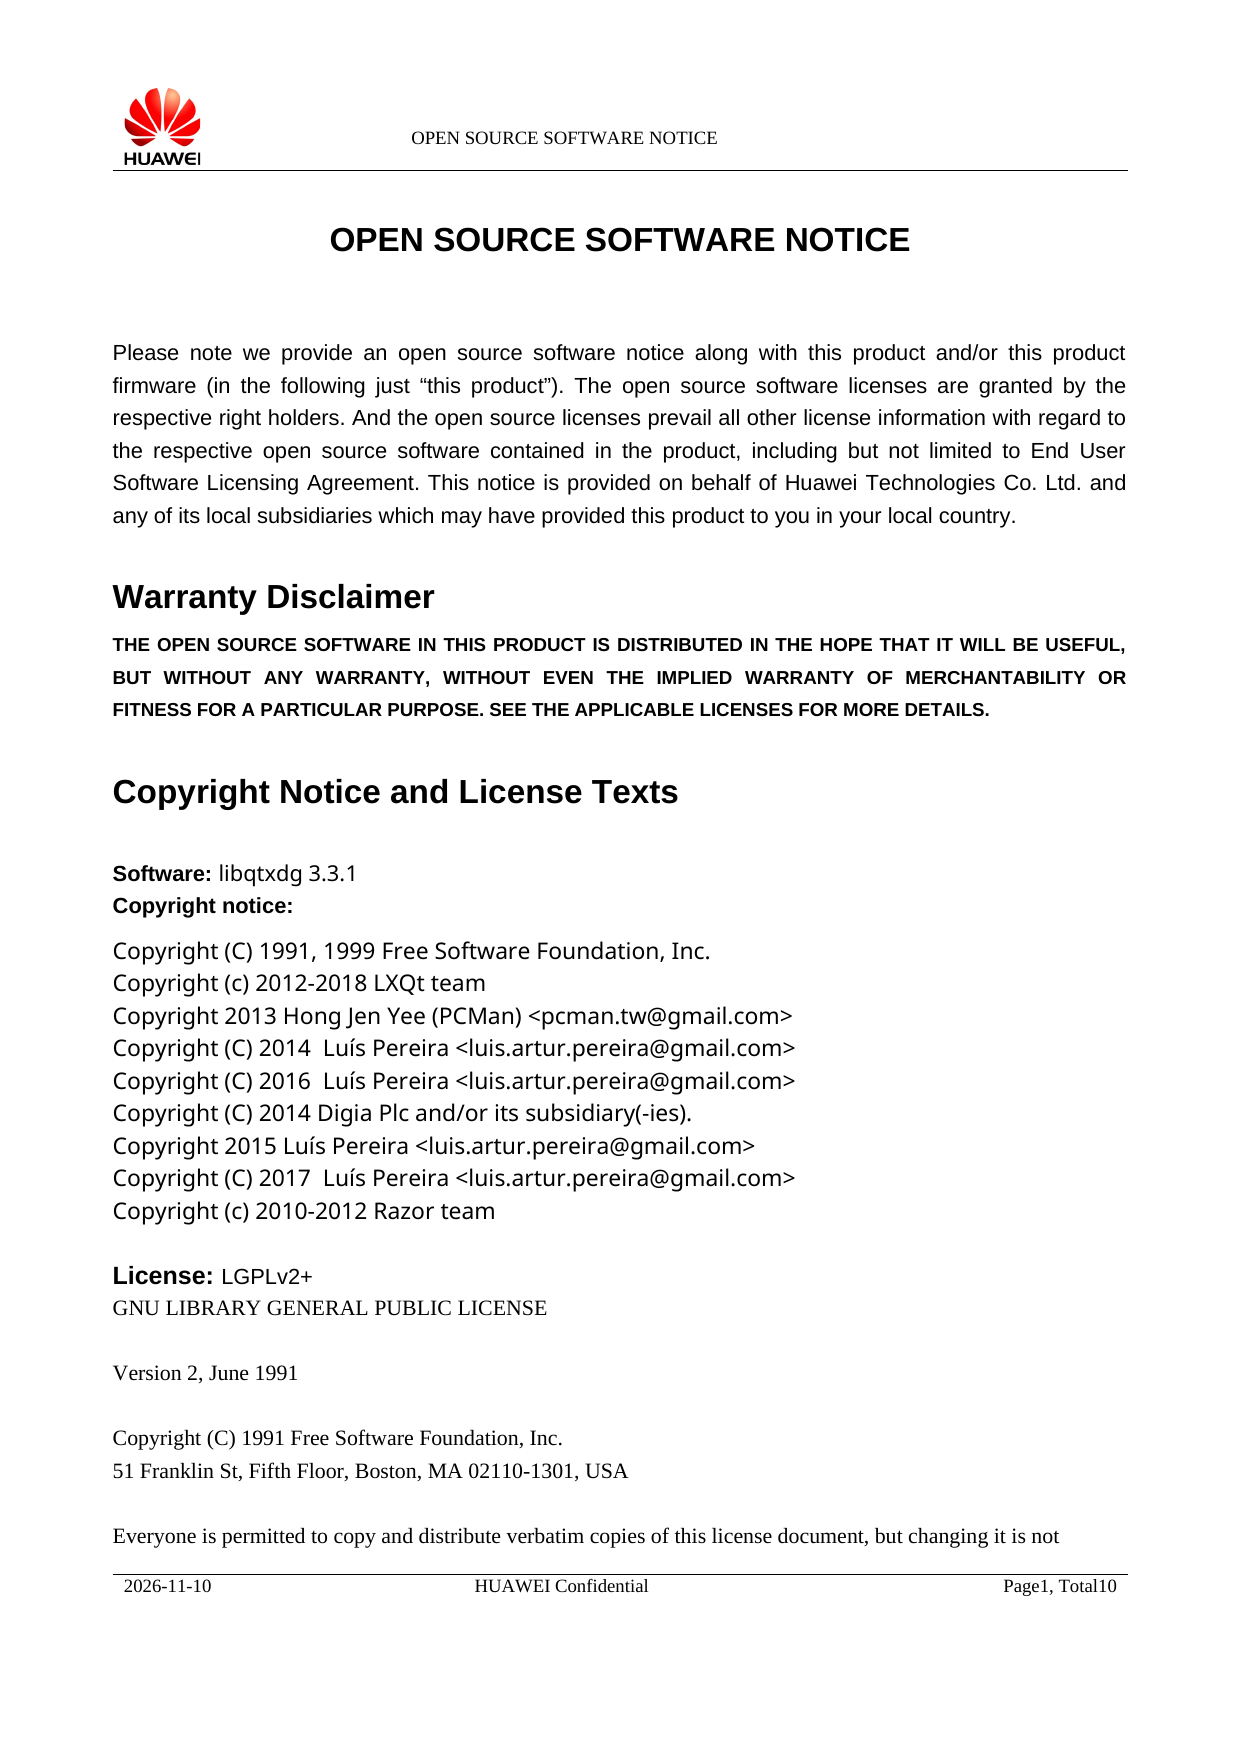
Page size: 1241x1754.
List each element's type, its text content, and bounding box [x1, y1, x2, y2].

text Please note we provide an open source software notice along with this product and/or this product firmware (in the following just “this product”). The open source software licenses are granted by the respective right holders. And the open source licenses prevail all other license information with regard to the respective open source software contained in the product, including but not limited to End User Software Licensing Agreement. This notice is provided on behalf of Huawei Technologies Co. Ltd. and any of its local subsidiaries which may have provided this product to you in your local country. [112, 336, 1128, 531]
text Copyright notice: [112, 889, 1128, 921]
picture [124, 88, 201, 165]
title Software: libqtxdg 3.3.1 [112, 856, 1128, 889]
text The open source software in this product is distributed in the hope that it will be useful, but WITHOUT ANY WARRANTY, without even the implied warranty of MERCHANTABILITY or FITNESS FOR A PARTICULAR PURPOSE. See the applicable licenses for more details. [112, 629, 1128, 726]
text OPEN SOURCE SOFTWARE NOTICE [112, 206, 1128, 271]
text License: LGPLv2+ [112, 1259, 1128, 1291]
text Copyright (C) 1991, 1999 Free Software Foundation, Inc. Copyright (c) 2012-2018 LXQt team Copyright 2013 Hong Jen Yee (PCMan) <pcman.tw@gmail.com> Copyright (C) 2014 Luís Pereira <luis.artur.pereira@gmail.com> Copyright (C) 2016 Luís Pereira <luis.artur.pereira@gmail.com> Copyright (C) 2014 Digia Plc and/or its subsidiary(-ies). Copyright 2015 Luís Pereira <luis.artur.pereira@gmail.com> Copyright (C) 2017 Luís Pereira <luis.artur.pereira@gmail.com> Copyright (c) 2010-2012 Razor team [112, 934, 1128, 1259]
text Warranty Disclaimer [112, 564, 1128, 629]
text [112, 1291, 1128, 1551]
text Copyright Notice and License Texts [112, 759, 1128, 824]
